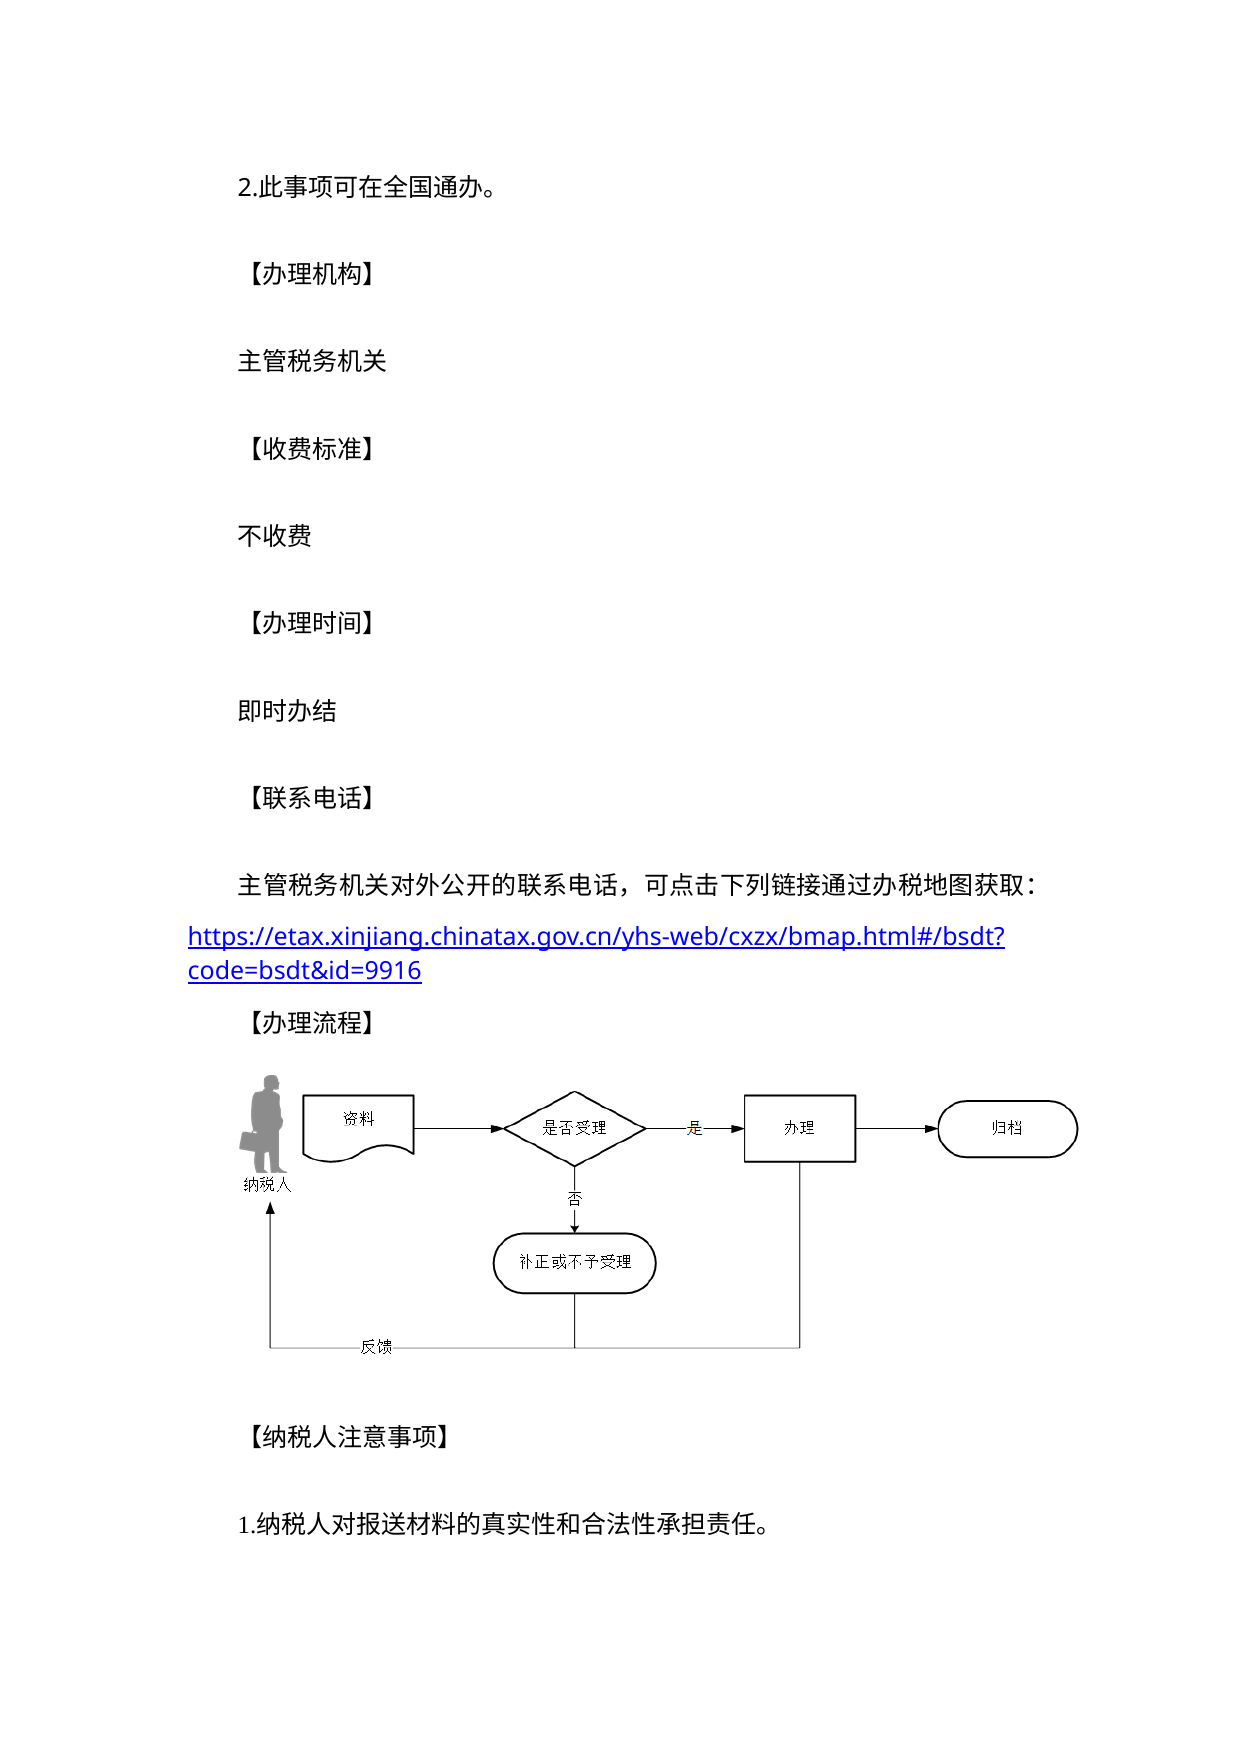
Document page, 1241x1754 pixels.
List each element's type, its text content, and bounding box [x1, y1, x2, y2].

text 【收费标准】 [187, 413, 1053, 482]
text 主管税务机关 [187, 325, 1053, 394]
text 【办理机构】 [187, 238, 1053, 307]
text 【联系电话】 [187, 762, 1053, 831]
text 不收费 [187, 500, 1053, 569]
text 【纳税人注意事项】 [187, 1401, 1053, 1470]
text 【办理流程】 [187, 987, 1053, 1057]
text 2.此事项可在全国通办。 [187, 151, 1053, 220]
text 即时办结 [187, 674, 1053, 744]
picture [231, 1074, 1082, 1365]
text 【办理时间】 [187, 587, 1053, 656]
text 主管税务机关对外公开的联系电话，可点击下列链接通过办税地图获取：https://etax.xinjiang.chinatax.gov.cn/yhs-web/cxzx/bmap.html#/bsdt?code=bsdt&id=9916 [187, 849, 1053, 987]
text 1.纳税人对报送材料的真实性和合法性承担责任。 [187, 1488, 1053, 1557]
